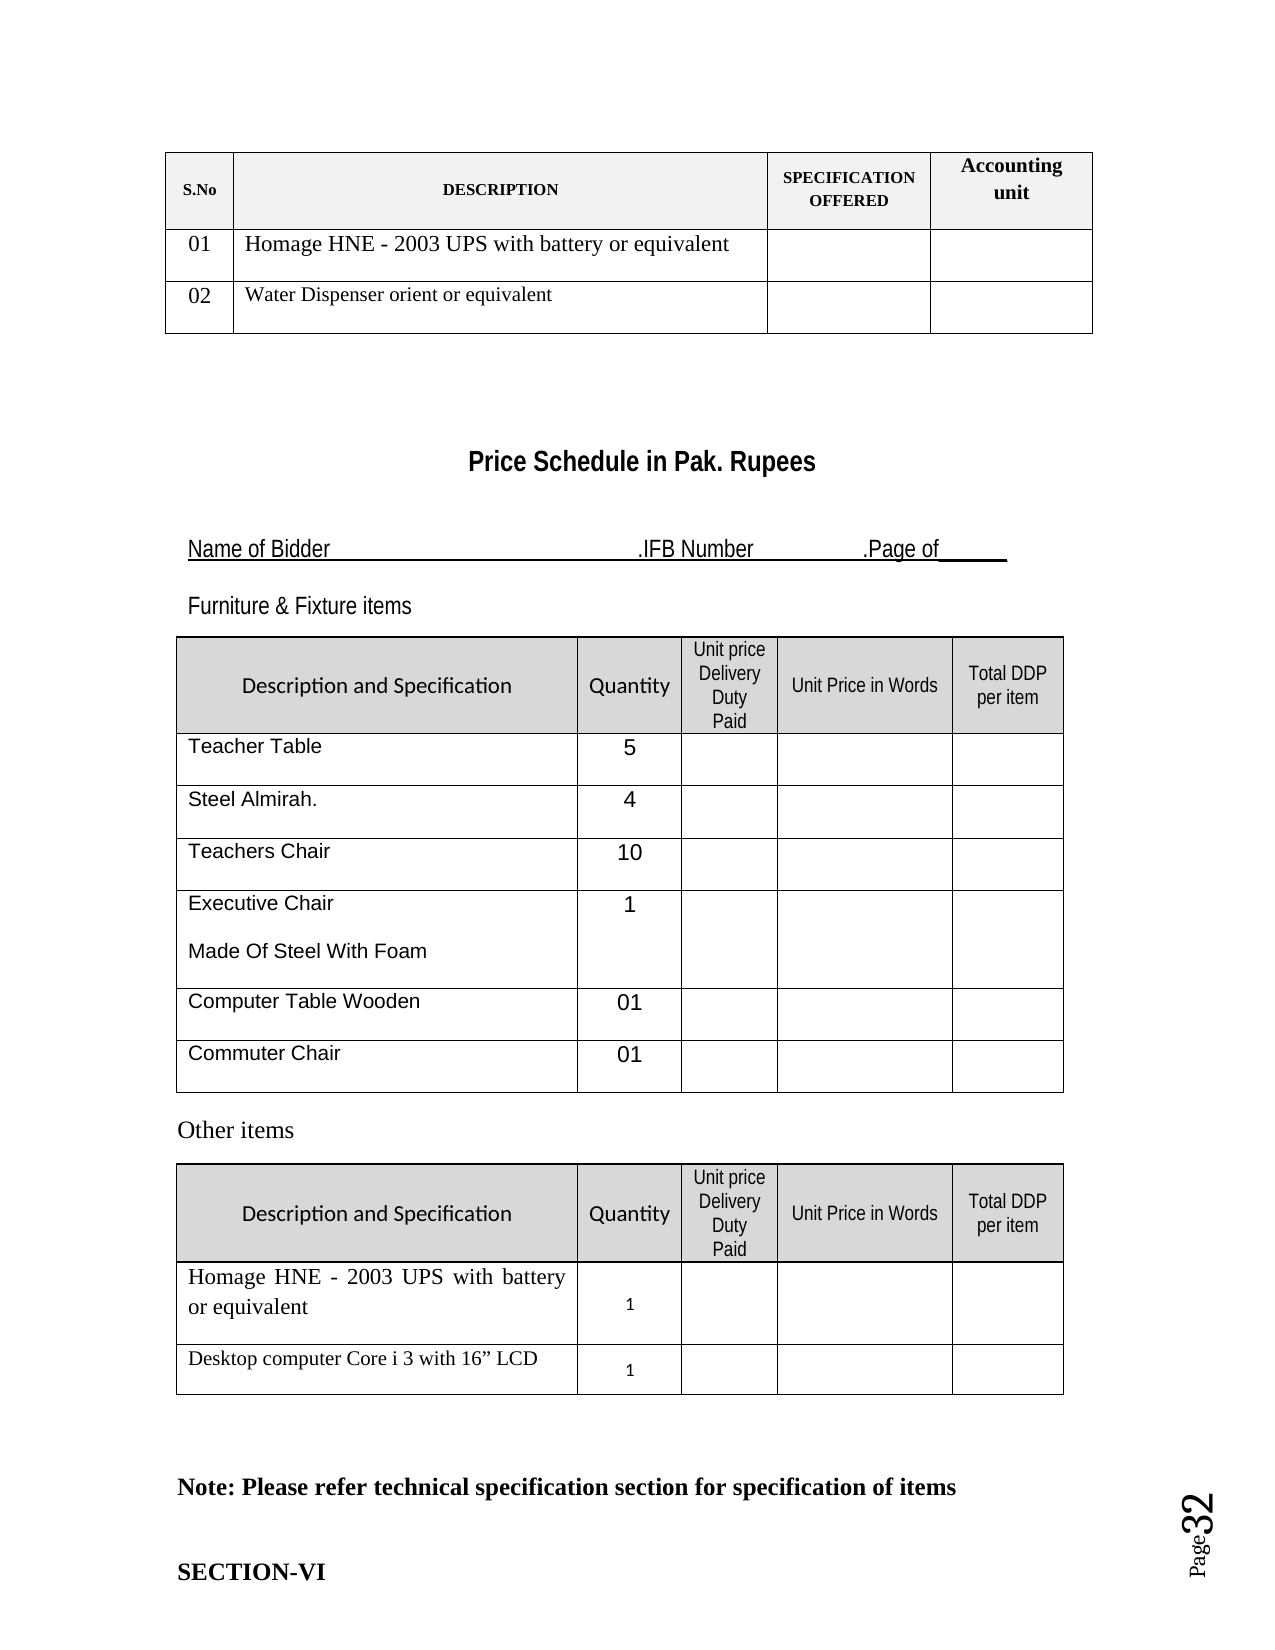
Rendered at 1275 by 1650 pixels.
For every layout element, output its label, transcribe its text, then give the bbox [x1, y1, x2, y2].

table_cell [778, 1263, 952, 1344]
table_cell Teachers Chair [177, 839, 577, 889]
table_cell 5 [578, 734, 681, 785]
table_cell [953, 989, 1063, 1039]
text SECTION-VI [177, 1557, 1137, 1586]
table_cell [953, 1041, 1063, 1092]
table_cell Steel Almirah. [177, 786, 577, 837]
table_header S.No [166, 153, 233, 229]
table_header Unit price Delivery Duty Paid [682, 638, 777, 733]
table_cell [682, 839, 777, 889]
table_cell [682, 786, 777, 837]
table_cell 1 [578, 891, 681, 987]
table_cell 4 [578, 786, 681, 837]
table_cell [682, 891, 777, 987]
table_cell Desktop computer Core i 3 with 16” LCD [177, 1345, 577, 1394]
table_cell 1 [578, 1263, 681, 1344]
table_cell [953, 786, 1063, 837]
table_cell [778, 989, 952, 1039]
table_cell Homage HNE - 2003 UPS with battery or equivalent [234, 230, 767, 281]
table_header Description and Specification [177, 1165, 577, 1261]
table_cell [682, 734, 777, 785]
table_cell [931, 230, 1092, 281]
table_cell [778, 891, 952, 987]
table_cell [931, 282, 1092, 333]
table_cell [682, 1041, 777, 1092]
table_cell [953, 839, 1063, 889]
table_cell 02 [166, 282, 233, 333]
table_cell 01 [166, 230, 233, 281]
text Name of Bidder .IFB Number .Page of______ [188, 535, 1137, 564]
table_header DESCRIPTION [234, 153, 767, 229]
table_cell Water Dispenser orient or equivalent [234, 282, 767, 333]
table_header Quantity [578, 1165, 681, 1261]
table_cell [778, 786, 952, 837]
text Other items [177, 1121, 1137, 1142]
table_header SPECIFICATION OFFERED [768, 153, 930, 229]
table_header Total DDP per item [953, 638, 1063, 733]
table_cell Executive Chair Made Of Steel With Foam [177, 891, 577, 987]
table_cell 01 [578, 989, 681, 1039]
table_cell Computer Table Wooden [177, 989, 577, 1039]
table_header Unit price Delivery Duty Paid [682, 1165, 777, 1261]
table_cell Teacher Table [177, 734, 577, 785]
table_cell [768, 282, 930, 333]
table_cell Homage HNE - 2003 UPS with battery or equivalent [177, 1263, 577, 1344]
table_cell [778, 734, 952, 785]
table_header Unit Price in Words [778, 1165, 952, 1261]
table_cell [682, 1263, 777, 1344]
text Price Schedule in Pak. Rupees [468, 444, 1137, 478]
table_cell 01 [578, 1041, 681, 1092]
table_cell [953, 734, 1063, 785]
table_cell [778, 839, 952, 889]
table_header Quantity [578, 638, 681, 733]
table_cell [778, 1041, 952, 1092]
text Note: Please refer technical specification section for specification of items [177, 1478, 1137, 1499]
table_header Total DDP per item [953, 1165, 1063, 1261]
table_header Description and Specification [177, 638, 577, 733]
table_cell [953, 891, 1063, 987]
table_cell [953, 1263, 1063, 1344]
table_cell [778, 1345, 952, 1394]
table_cell Commuter Chair [177, 1041, 577, 1092]
table_cell 10 [578, 839, 681, 889]
table_header Unit Price in Words [778, 638, 952, 733]
table_cell [953, 1345, 1063, 1394]
table_cell [682, 1345, 777, 1394]
table_cell [768, 230, 930, 281]
table_cell [682, 989, 777, 1039]
text Furniture & Fixture items [188, 592, 1137, 620]
table_header Accounting unit [931, 153, 1092, 229]
table_cell 1 [578, 1345, 681, 1394]
